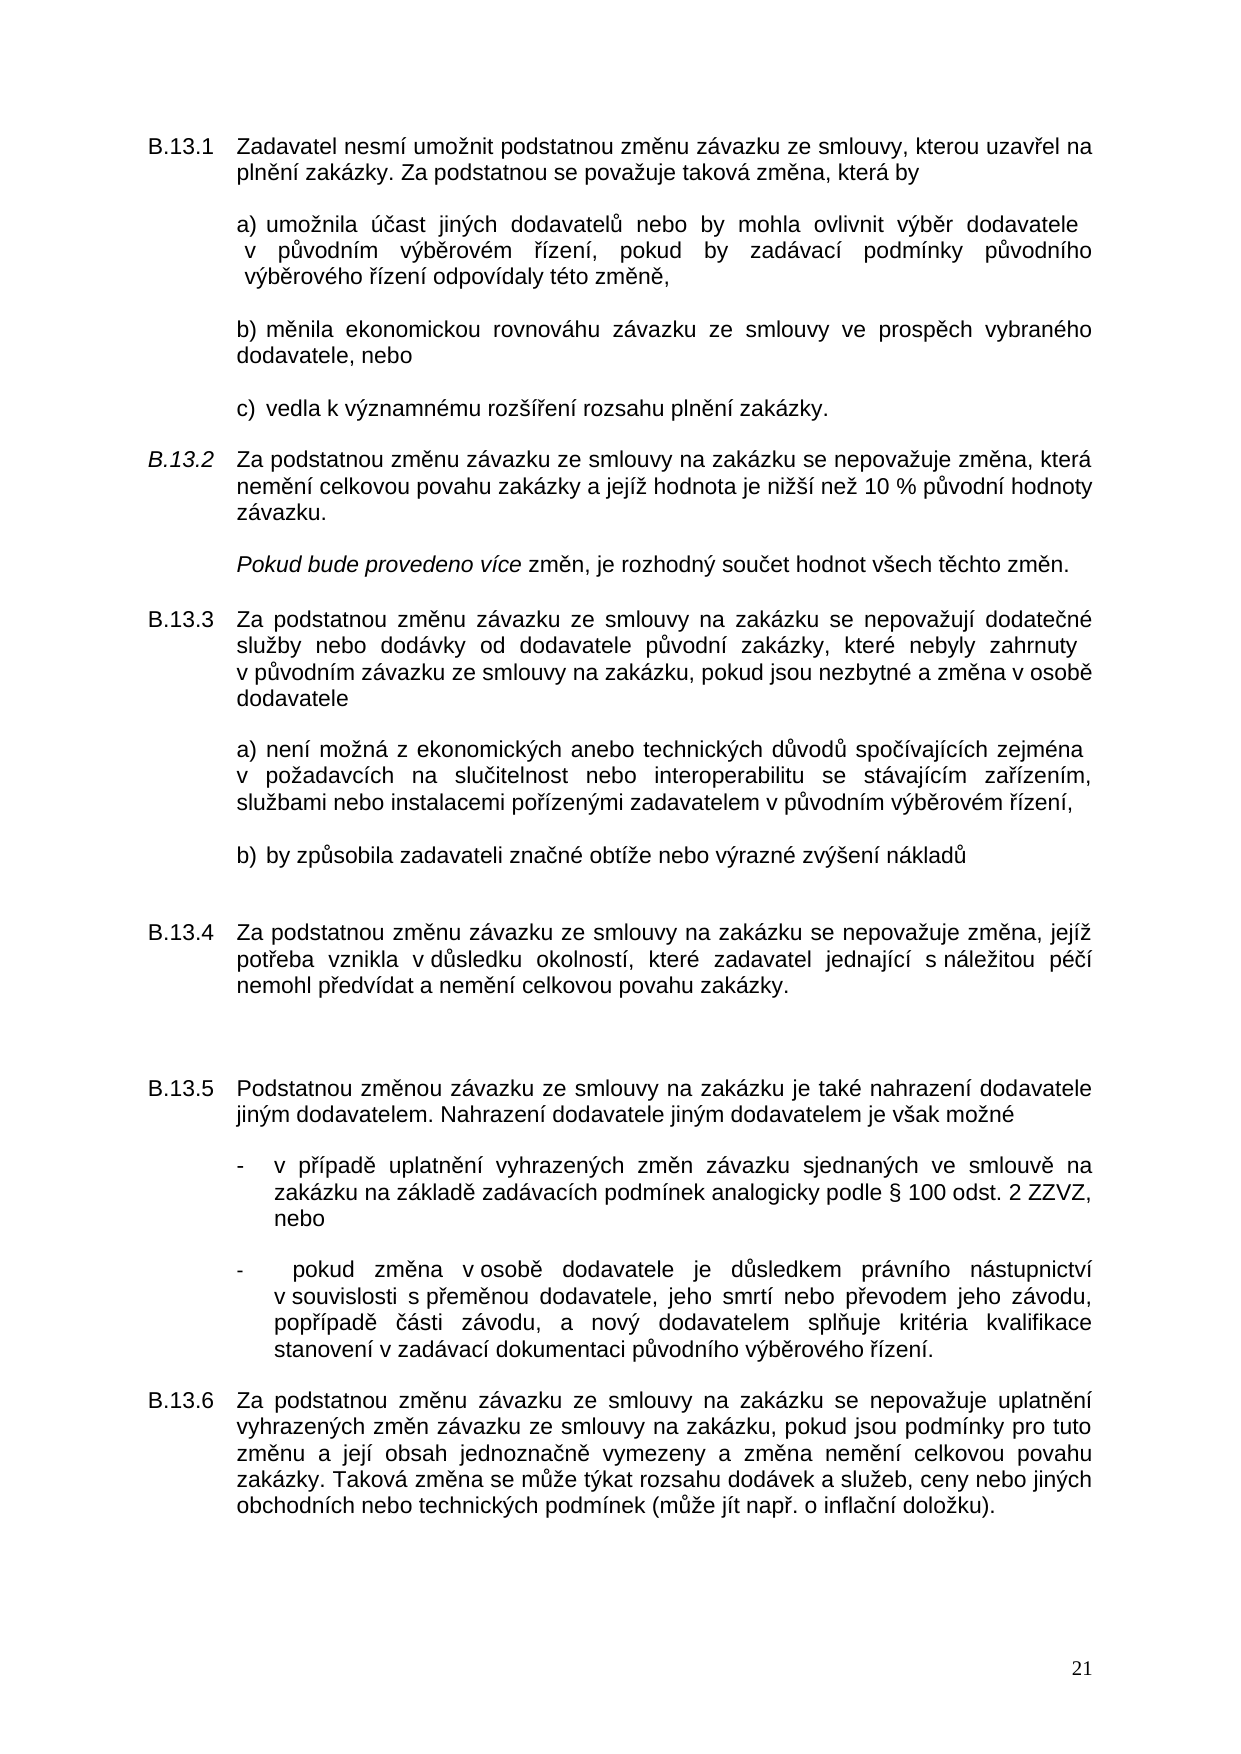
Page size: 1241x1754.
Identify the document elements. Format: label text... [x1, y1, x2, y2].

list není možná z ekonomických anebo technických důvodů spočívajících zejména v požadavcích na slučitelnost nebo interoperabilitu se stávajícím zařízením, službami nebo instalacemi pořízenými zadavatelem v původním výběrovém řízení, [236, 736, 1092, 815]
list by způsobila zadavateli značné obtíže nebo výrazné zvýšení nákladů [236, 842, 1092, 868]
list Podstatnou změnou závazku ze smlouvy na zakázku je také nahrazení dodavatele jiným dodavatelem. Nahrazení dodavatele jiným dodavatelem je však možné [148, 1075, 1092, 1127]
list Za podstatnou změnu závazku ze smlouvy na zakázku se nepovažuje uplatnění vyhrazených změn závazku ze smlouvy na zakázku, pokud jsou podmínky pro tuto změnu a její obsah jednoznačně vymezeny a změna nemění celkovou povahu zakázky. Taková změna se může týkat rozsahu dodávek a služeb, ceny nebo jiných obchodních nebo technických podmínek (může jít např. o inflační doložku). [148, 1387, 1092, 1519]
text Pokud bude provedeno více změn, je rozhodný součet hodnot všech těchto změn. [236, 551, 1092, 577]
list pokud změna v osobě dodavatele je důsledkem právního nástupnictví v souvislosti s přeměnou dodavatele, jeho smrtí nebo převodem jeho závodu, popřípadě části závodu, a nový dodavatelem splňuje kritéria kvalifikace stanovení v zadávací dokumentaci původního výběrového řízení. [236, 1256, 1092, 1362]
list měnila ekonomickou rovnováhu závazku ze smlouvy ve prospěch vybraného dodavatele, nebo [236, 316, 1092, 369]
list Za podstatnou změnu závazku ze smlouvy na zakázku se nepovažuje změna, která nemění celkovou povahu zakázky a jejíž hodnota je nižší než 10 % původní hodnoty závazku. [148, 446, 1092, 526]
list Zadavatel nesmí umožnit podstatnou změnu závazku ze smlouvy, kterou uzavřel na plnění zakázky. Za podstatnou se považuje taková změna, která by [148, 133, 1092, 186]
list Za podstatnou změnu závazku ze smlouvy na zakázku se nepovažuje změna, jejíž potřeba vznikla v důsledku okolností, které zadavatel jednající s náležitou péčí nemohl předvídat a nemění celkovou povahu zakázky. [148, 919, 1092, 998]
list vedla k významnému rozšíření rozsahu plnění zakázky. [236, 395, 1092, 421]
list v případě uplatnění vyhrazených změn závazku sjednaných ve smlouvě na zakázku na základě zadávacích podmínek analogicky podle § 100 odst. 2 ZZVZ, nebo [236, 1152, 1092, 1231]
list umožnila účast jiných dodavatelů nebo by mohla ovlivnit výběr dodavatele v původním výběrovém řízení, pokud by zadávací podmínky původního výběrového řízení odpovídaly této změně, [236, 211, 1092, 290]
list Za podstatnou změnu závazku ze smlouvy na zakázku se nepovažují dodatečné služby nebo dodávky od dodavatele původní zakázky, které nebyly zahrnuty v původním závazku ze smlouvy na zakázku, pokud jsou nezbytné a změna v osobě dodavatele [148, 606, 1092, 711]
